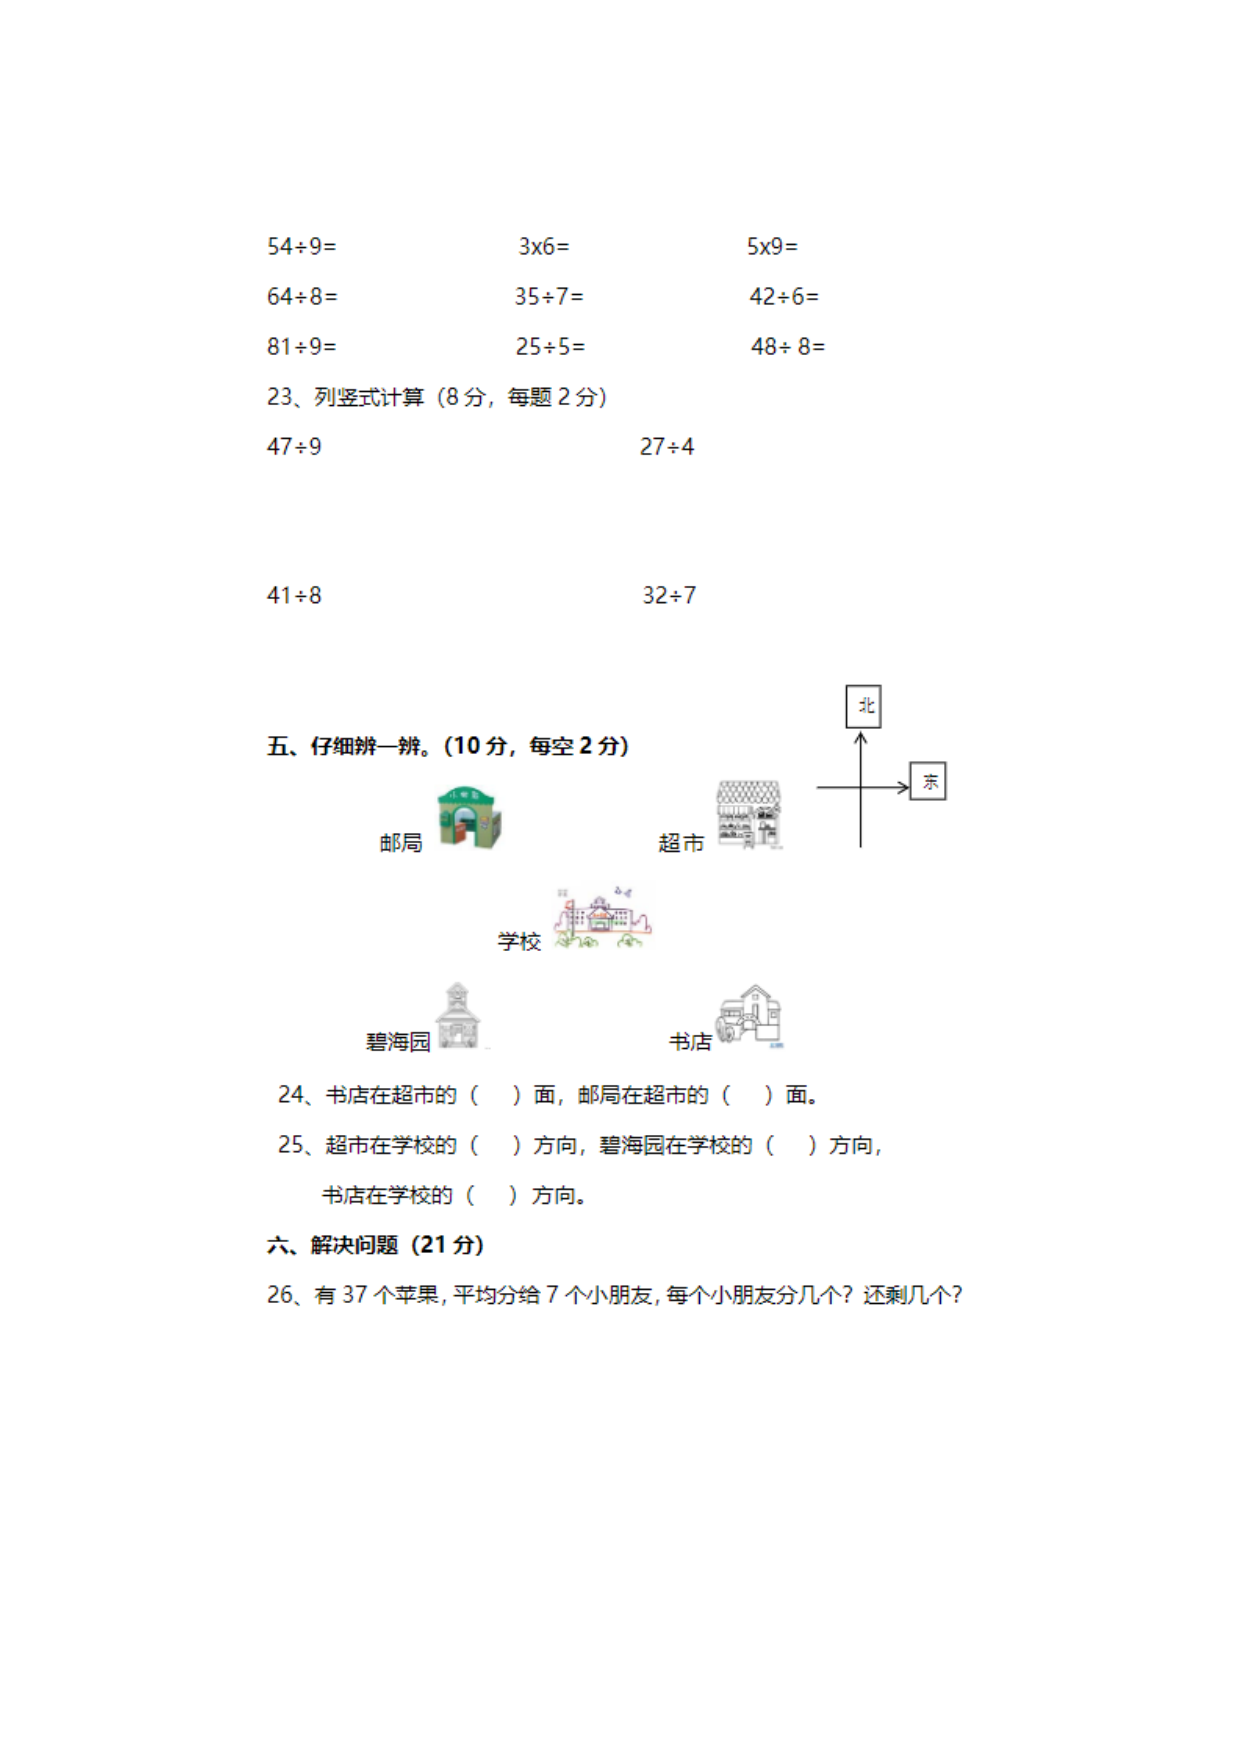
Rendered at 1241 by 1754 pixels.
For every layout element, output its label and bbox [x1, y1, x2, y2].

picture [214, 162, 1026, 1389]
